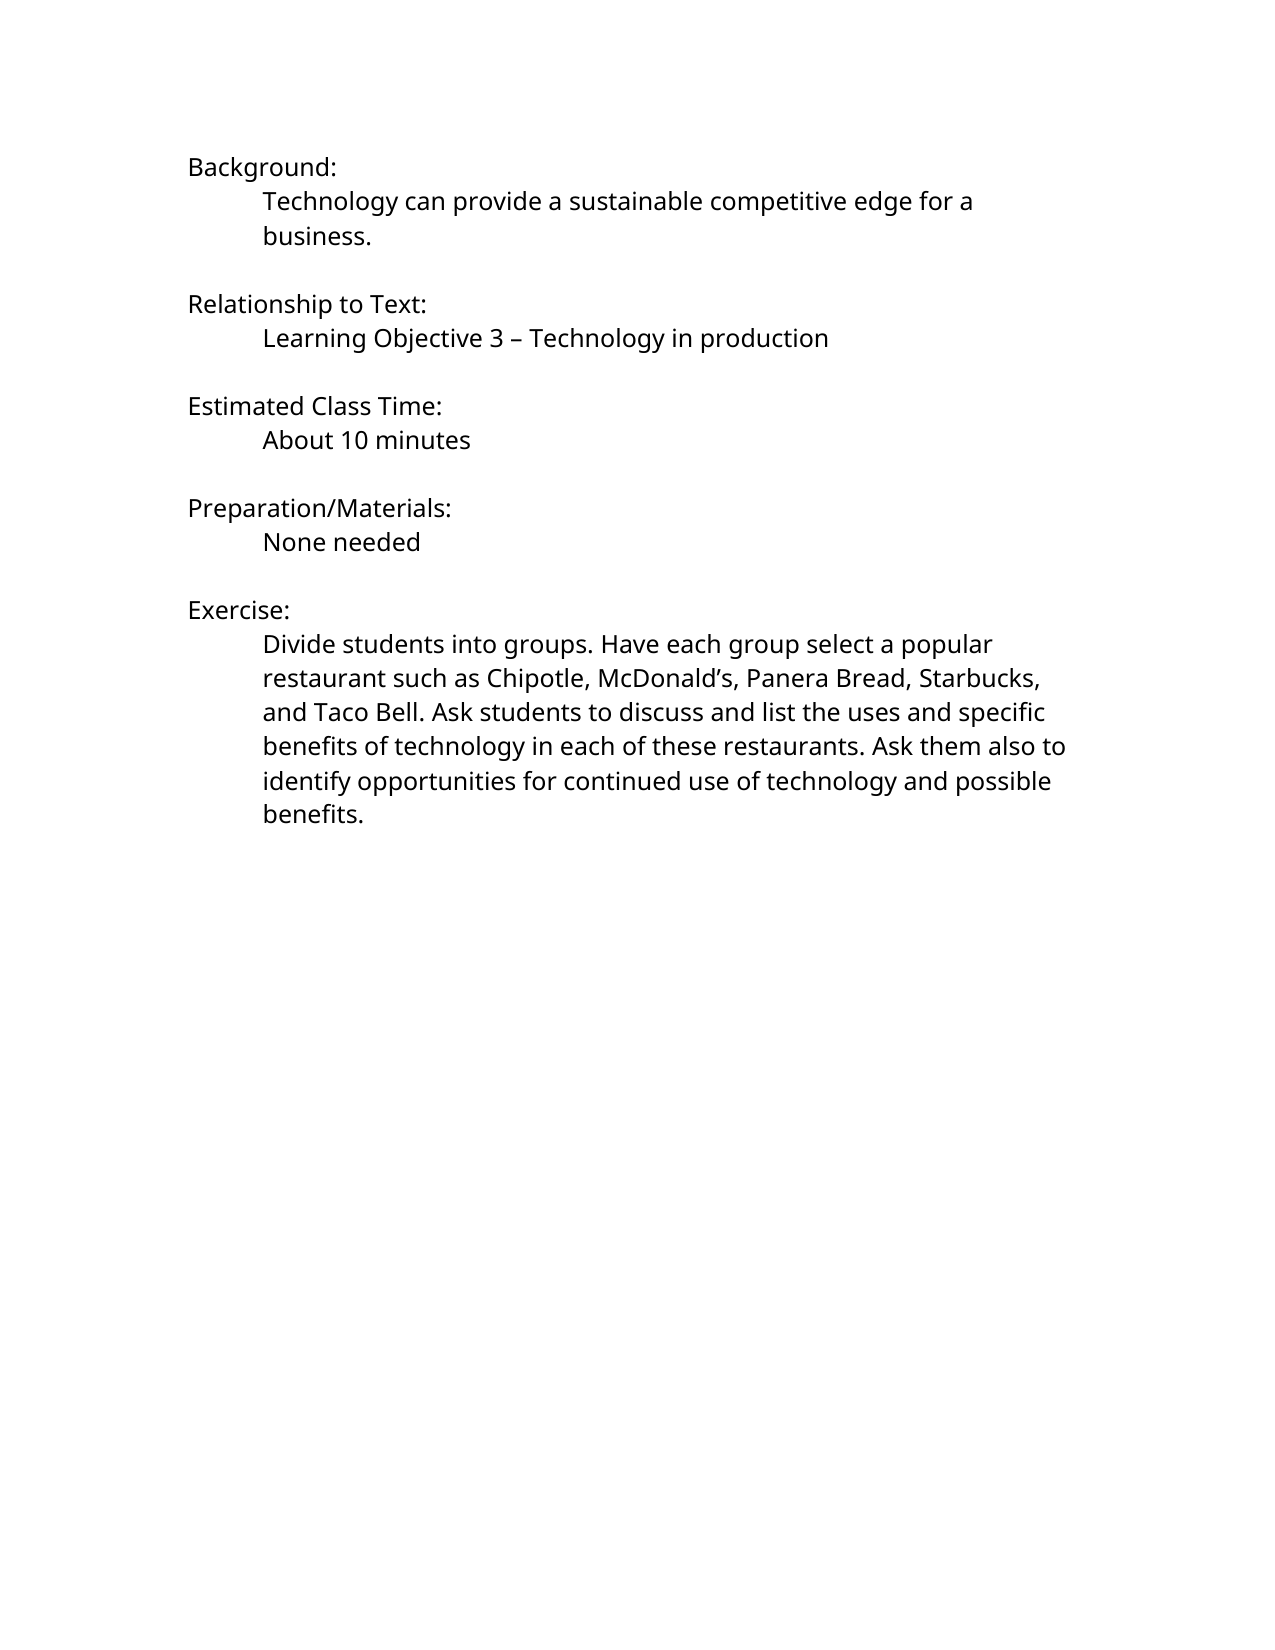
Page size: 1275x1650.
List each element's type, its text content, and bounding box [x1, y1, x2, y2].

text Preparation/Materials: [187, 491, 1087, 525]
text Divide students into groups. Have each group select a popular restaurant such as Chipotle, McDonald’s, Panera Bread, Starbucks, and Taco Bell. Ask students to discuss and list the uses and specific benefits of technology in each of these restaurants. Ask them also to identify opportunities for continued use of technology and possible benefits. [262, 627, 1087, 831]
text None needed [262, 525, 1087, 559]
text Learning Objective 3 – Technology in production [262, 320, 1087, 354]
text Estimated Class Time: [187, 388, 1087, 422]
text Relationship to Text: [187, 286, 1087, 320]
text Background: [187, 150, 1087, 184]
text About 10 minutes [262, 422, 1087, 457]
text Exercise: [187, 593, 1087, 627]
text Technology can provide a sustainable competitive edge for a business. [262, 184, 1087, 252]
